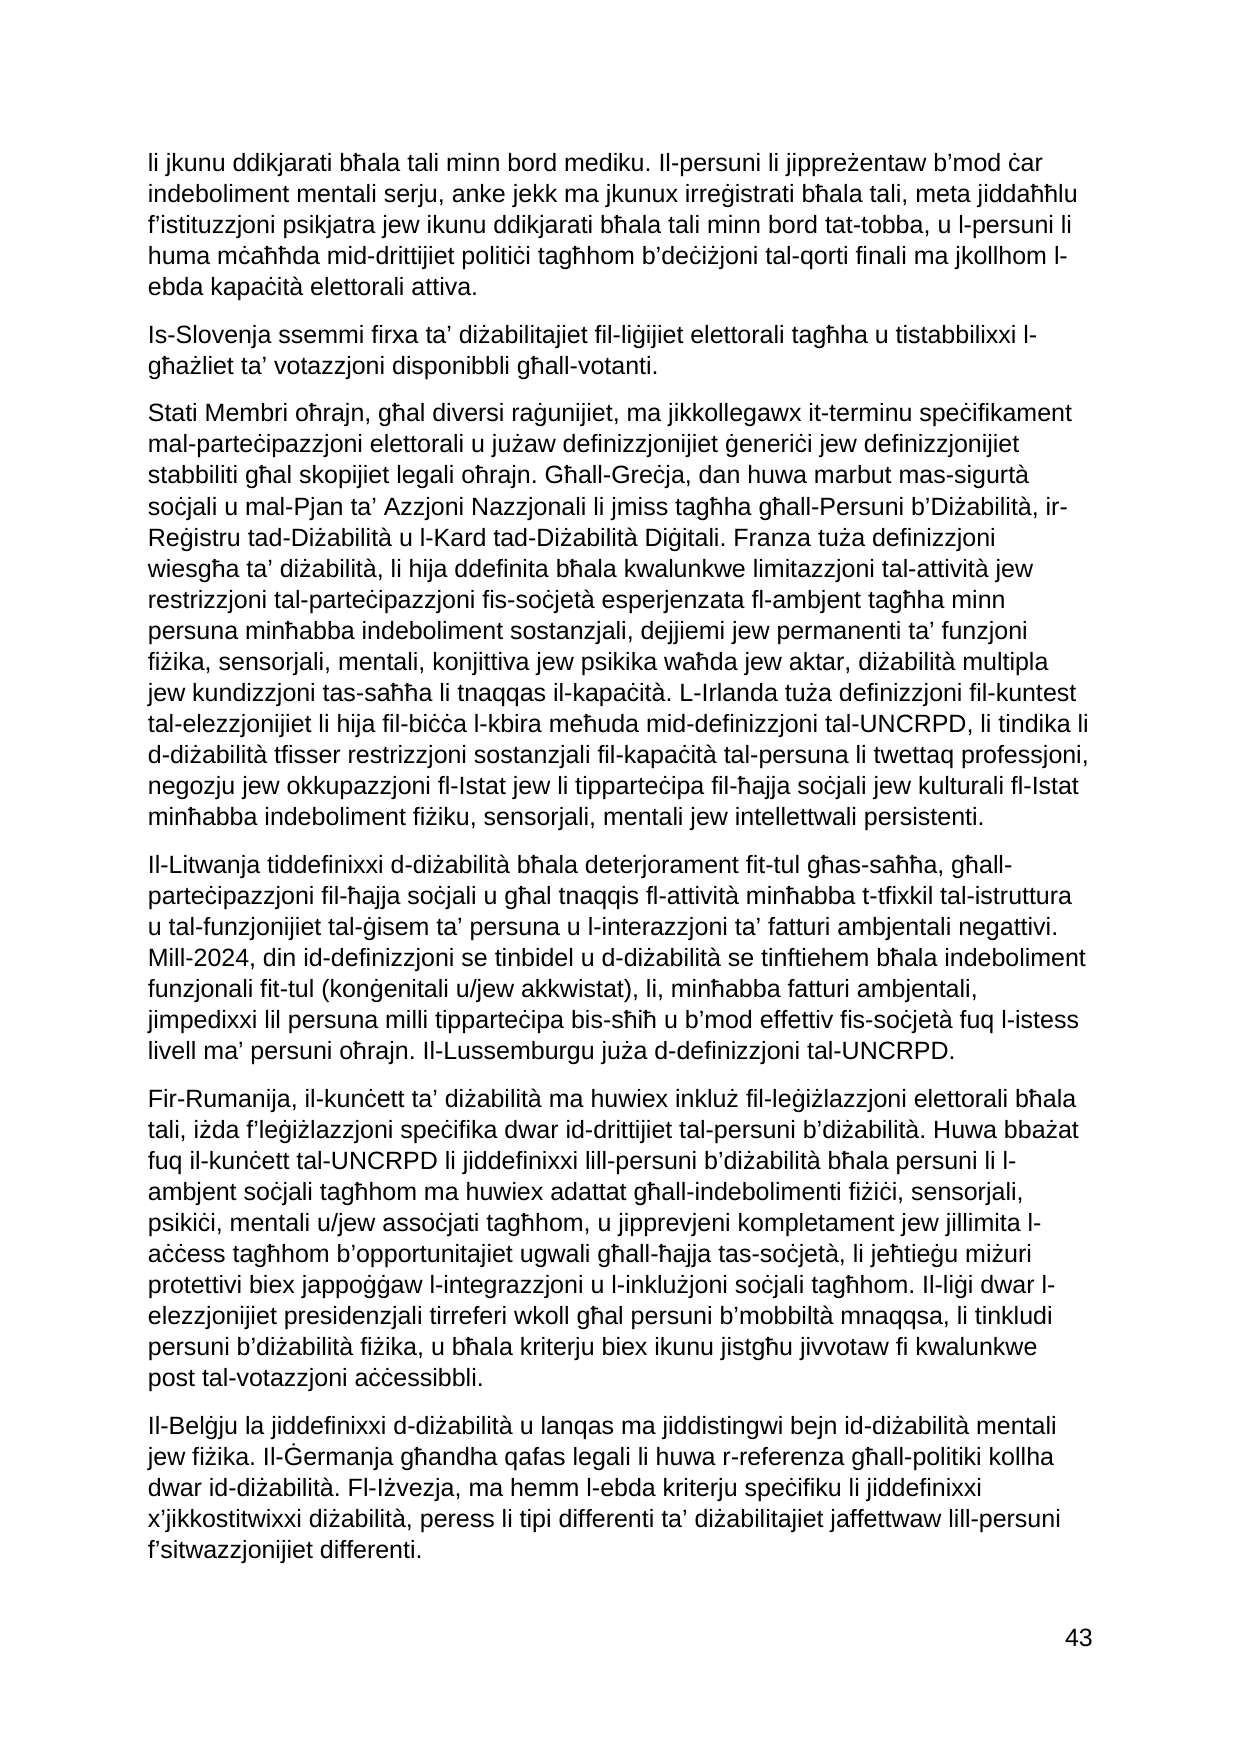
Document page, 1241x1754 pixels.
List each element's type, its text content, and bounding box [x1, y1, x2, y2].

text Is-Slovenja ssemmi firxa ta’ diżabilitajiet fil-liġijiet elettorali tagħha u tistabbilixxi l-għażliet ta’ votazzjoni disponibbli għall-votanti. [148, 319, 1092, 379]
text Il-Litwanja tiddefinixxi d-diżabilità bħala deterjorament fit-tul għas-saħħa, għall-parteċipazzjoni fil-ħajja soċjali u għal tnaqqis fl-attività minħabba t-tfixkil tal-istruttura u tal-funzjonijiet tal-ġisem ta’ persuna u l-interazzjoni ta’ fatturi ambjentali negattivi. Mill-2024, din id-definizzjoni se tinbidel u d-diżabilità se tinftiehem bħala indeboliment funzjonali fit-tul (konġenitali u/jew akkwistat), li, minħabba fatturi ambjentali, jimpedixxi lil persuna milli tipparteċipa bis-sħiħ u b’mod effettiv fis-soċjetà fuq l-istess livell ma’ persuni oħrajn. Il-Lussemburgu juża d-definizzjoni tal-UNCRPD. [148, 849, 1092, 1064]
text Fir-Rumanija, il-kunċett ta’ diżabilità ma huwiex inkluż fil-leġiżlazzjoni elettorali bħala tali, iżda f’leġiżlazzjoni speċifika dwar id-drittijiet tal-persuni b’diżabilità. Huwa bbażat fuq il-kunċett tal-UNCRPD li jiddefinixxi lill-persuni b’diżabilità bħala persuni li l-ambjent soċjali tagħhom ma huwiex adattat għall-indebolimenti fiżiċi, sensorjali, psikiċi, mentali u/jew assoċjati tagħhom, u jipprevjeni kompletament jew jillimita l-aċċess tagħhom b’opportunitajiet ugwali għall-ħajja tas-soċjetà, li jeħtieġu miżuri protettivi biex jappoġġaw l-integrazzjoni u l-inklużjoni soċjali tagħhom. Il-liġi dwar l-elezzjonijiet presidenzjali tirreferi wkoll għal persuni b’mobbiltà mnaqqsa, li tinkludi persuni b’diżabilità fiżika, u bħala kriterju biex ikunu jistgħu jivvotaw fi kwalunkwe post tal-votazzjoni aċċessibbli. [148, 1083, 1092, 1392]
text Stati Membri oħrajn, għal diversi raġunijiet, ma jikkollegawx it-terminu speċifikament mal-parteċipazzjoni elettorali u jużaw definizzjonijiet ġeneriċi jew definizzjonijiet stabbiliti għal skopijiet legali oħrajn. Għall-Greċja, dan huwa marbut mas-sigurtà soċjali u mal-Pjan ta’ Azzjoni Nazzjonali li jmiss tagħha għall-Persuni b’Diżabilità, ir-Reġistru tad-Diżabilità u l-Kard tad-Diżabilità Diġitali. Franza tuża definizzjoni wiesgħa ta’ diżabilità, li hija ddefinita bħala kwalunkwe limitazzjoni tal-attività jew restrizzjoni tal-parteċipazzjoni fis-soċjetà esperjenzata fl-ambjent tagħha minn persuna minħabba indeboliment sostanzjali, dejjiemi jew permanenti ta’ funzjoni fiżika, sensorjali, mentali, konjittiva jew psikika waħda jew aktar, diżabilità multipla jew kundizzjoni tas-saħħa li tnaqqas il-kapaċità. L-Irlanda tuża definizzjoni fil-kuntest tal-elezzjonijiet li hija fil-biċċa l-kbira meħuda mid-definizzjoni tal-UNCRPD, li tindika li d-diżabilità tfisser restrizzjoni sostanzjali fil-kapaċità tal-persuna li twettaq professjoni, negozju jew okkupazzjoni fl-Istat jew li tipparteċipa fil-ħajja soċjali jew kulturali fl-Istat minħabba indeboliment fiżiku, sensorjali, mentali jew intellettwali persistenti. [148, 398, 1092, 831]
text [148, 148, 1092, 301]
text Il-Belġju la jiddefinixxi d-diżabilità u lanqas ma jiddistingwi bejn id-diżabilità mentali jew fiżika. Il-Ġermanja għandha qafas legali li huwa r-referenza għall-politiki kollha dwar id-diżabilità. Fl-Iżvezja, ma hemm l-ebda kriterju speċifiku li jiddefinixxi x’jikkostitwixxi diżabilità, peress li tipi differenti ta’ diżabilitajiet jaffettwaw lill-persuni f’sitwazzjonijiet differenti. [148, 1411, 1092, 1563]
